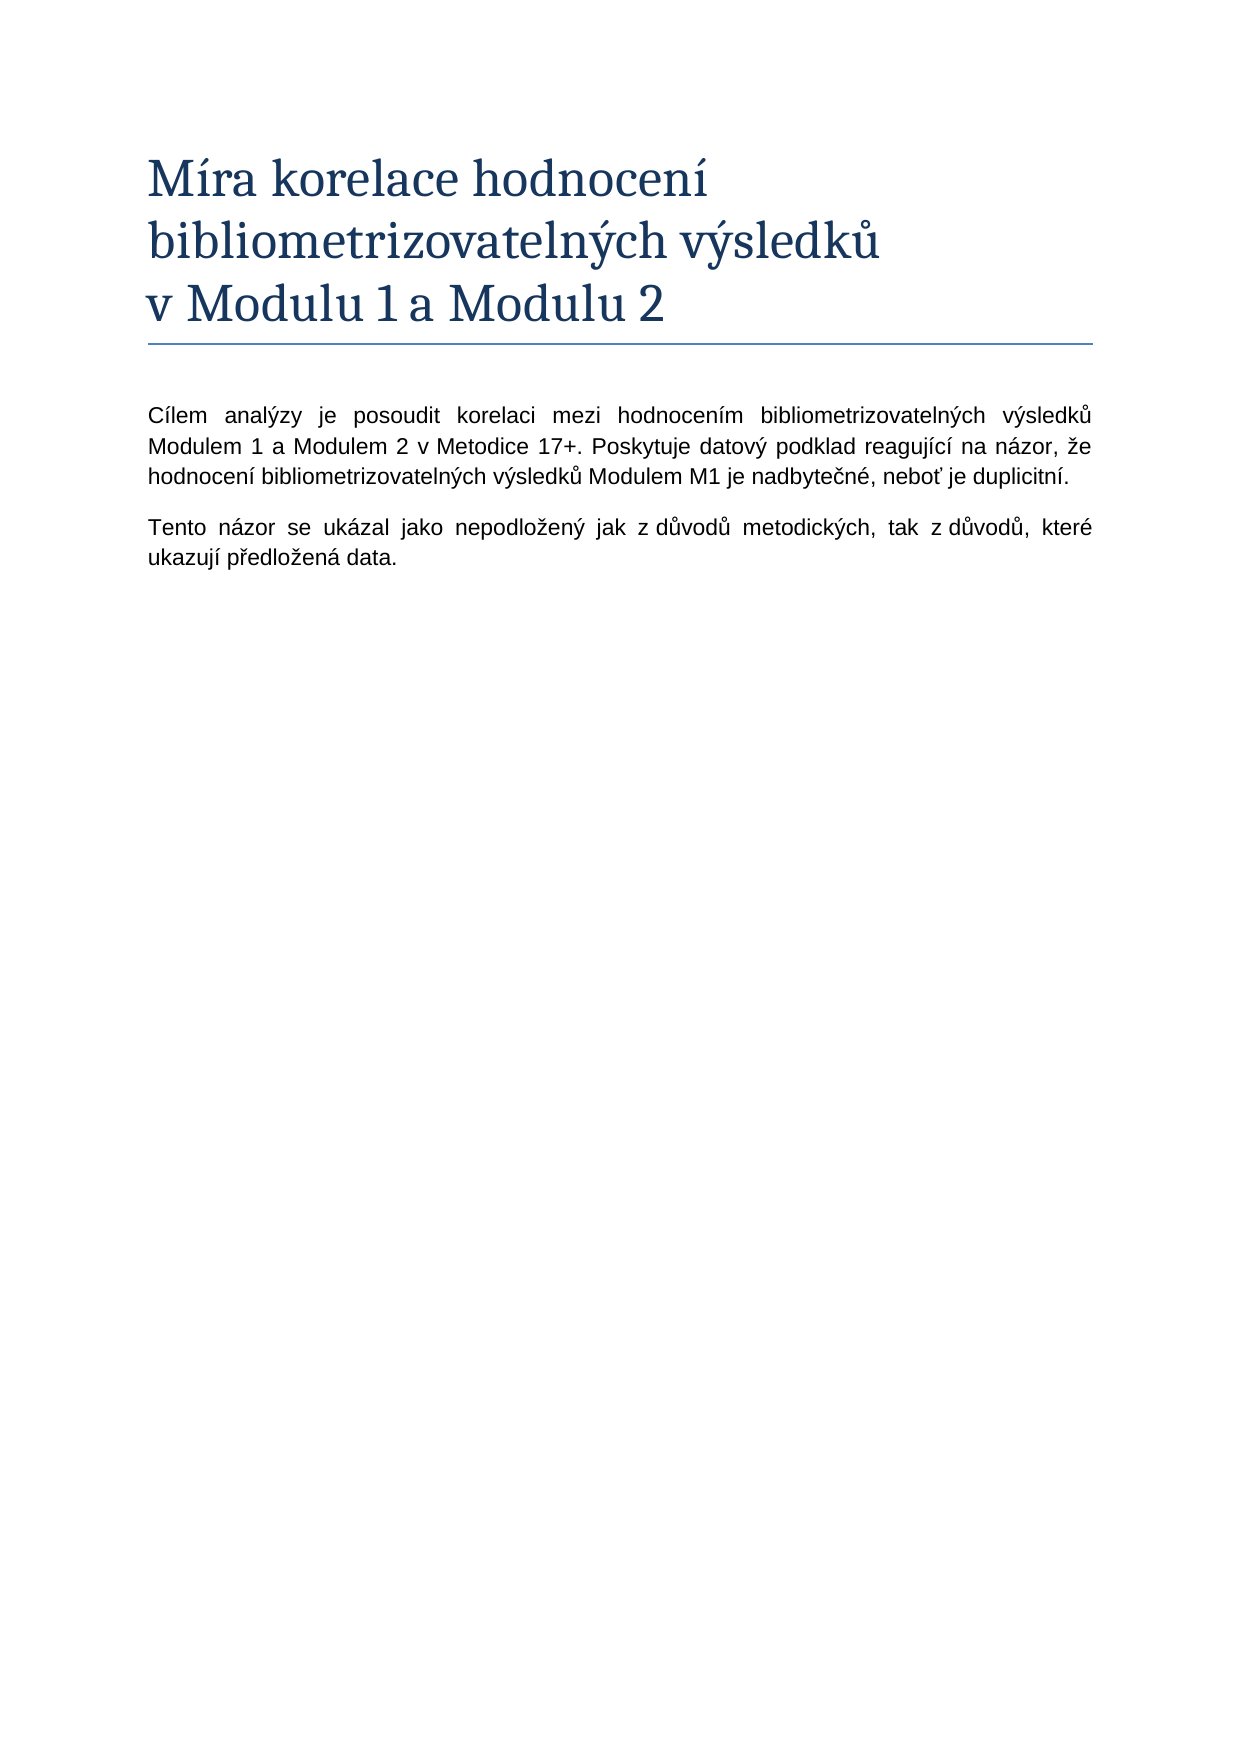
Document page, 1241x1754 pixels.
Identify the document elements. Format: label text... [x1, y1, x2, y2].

title Míra korelace hodnocení bibliometrizovatelných výsledků v Modulu 1 a Modulu 2 [148, 148, 1093, 343]
text Tento názor se ukázal jako nepodložený jak z důvodů metodických, tak z důvodů, které ukazují předložená data. [148, 514, 1093, 571]
text Cílem analýzy je posoudit korelaci mezi hodnocením bibliometrizovatelných výsledků Modulem 1 a Modulem 2 v Metodice 17+. Poskytuje datový podklad reagující na názor, že hodnocení bibliometrizovatelných výsledků Modulem M1 je nadbytečné, neboť je duplicitní. [148, 402, 1093, 489]
